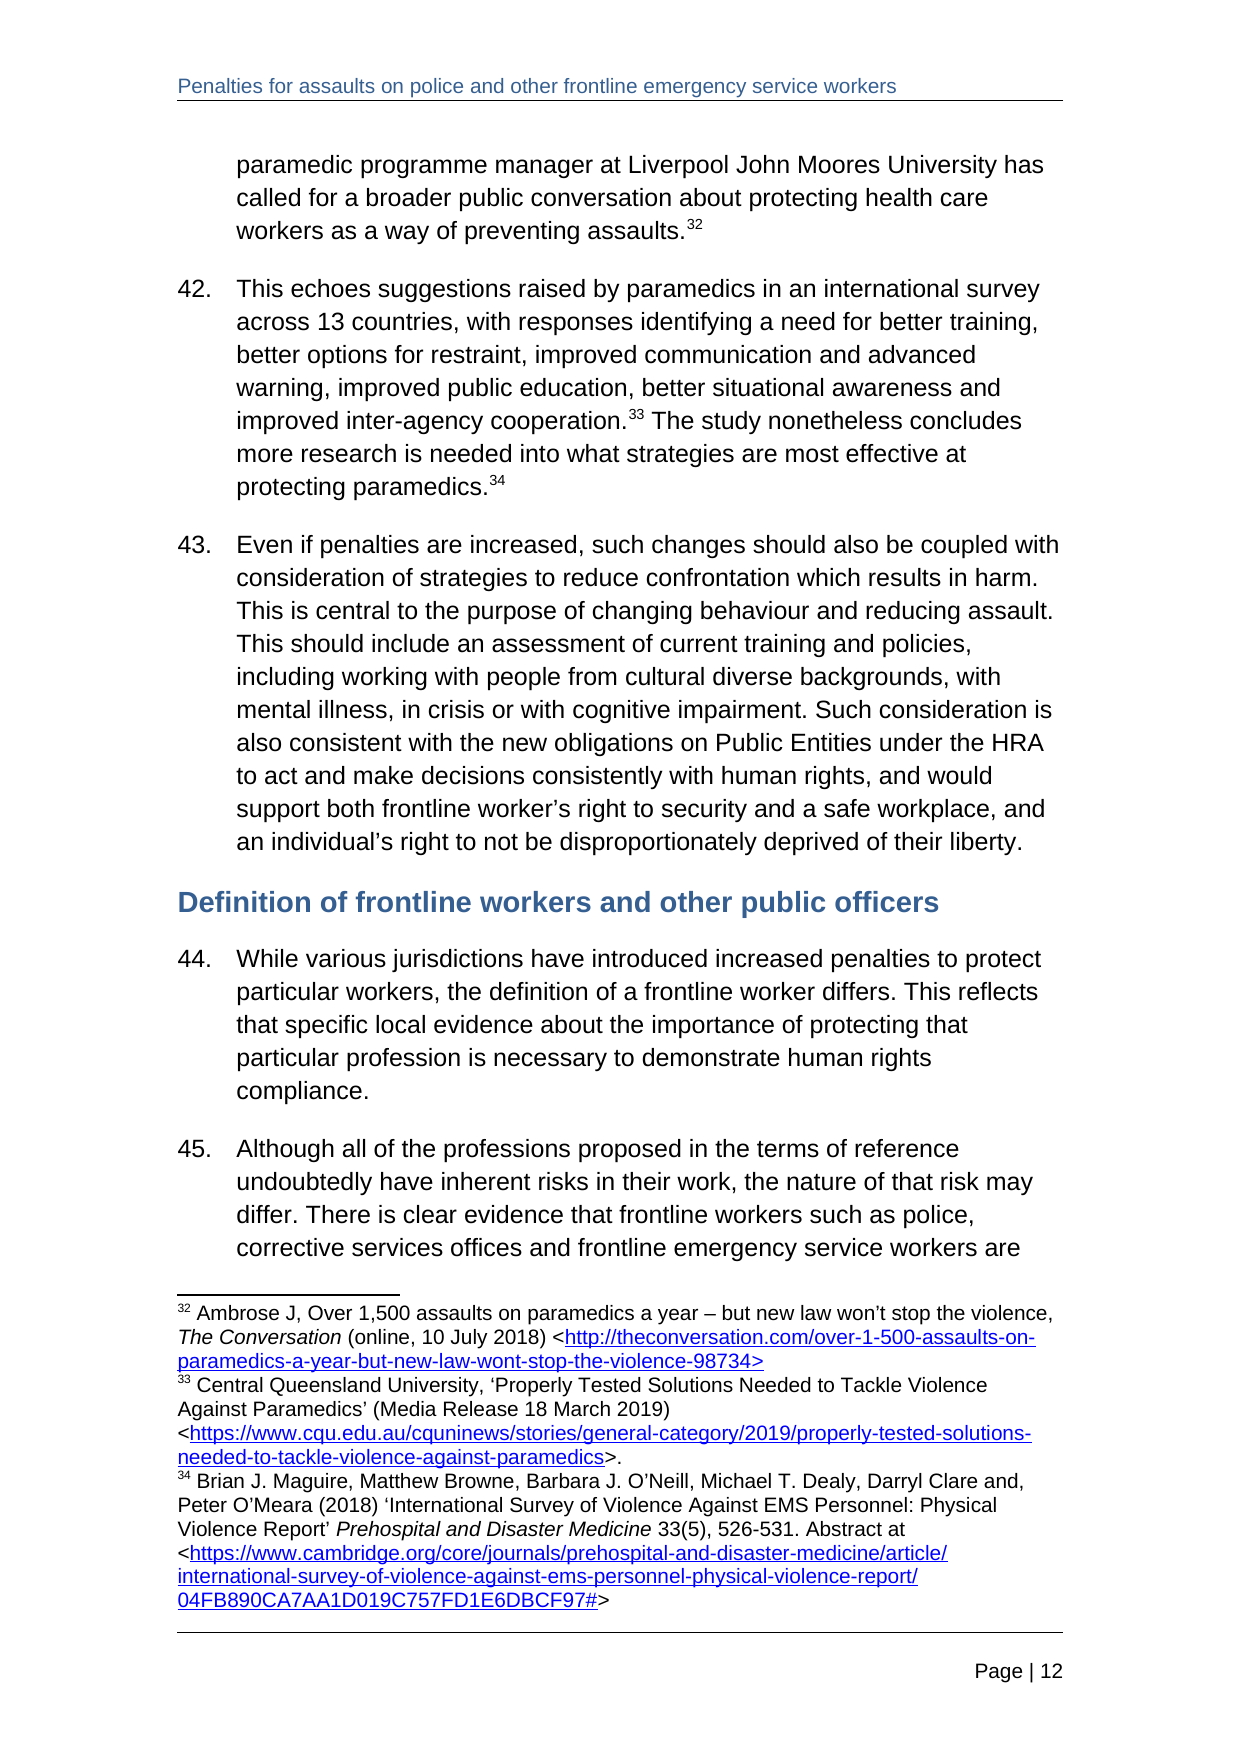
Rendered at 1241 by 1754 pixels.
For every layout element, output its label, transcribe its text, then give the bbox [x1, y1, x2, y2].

text This echoes suggestions raised by paramedics in an international survey across 13 countries, with responses identifying a need for better training, better options for restraint, improved communication and advanced warning, improved public education, better situational awareness and improved inter-agency cooperation. The study nonetheless concludes more research is needed into what strategies are most effective at protecting paramedics. [177, 274, 1063, 501]
text Even if penalties are increased, such changes should also be coupled with consideration of strategies to reduce confrontation which results in harm. This is central to the purpose of changing behaviour and reducing assault. This should include an assessment of current training and policies, including working with people from cultural diverse backgrounds, with mental illness, in crisis or with cognitive impairment. Such consideration is also consistent with the new obligations on Public Entities under the HRA to act and make decisions consistently with human rights, and would support both frontline worker’s right to security and a safe workplace, and an individual’s right to not be disproportionately deprived of their liberty. [177, 530, 1063, 856]
text While various jurisdictions have introduced increased penalties to protect particular workers, the definition of a frontline worker differs. This reflects that specific local evidence about the importance of protecting that particular profession is necessary to demonstrate human rights compliance. [177, 944, 1063, 1105]
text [177, 1134, 1063, 1262]
subtitle Definition of frontline workers and other public officers [177, 885, 1063, 919]
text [177, 150, 1063, 245]
